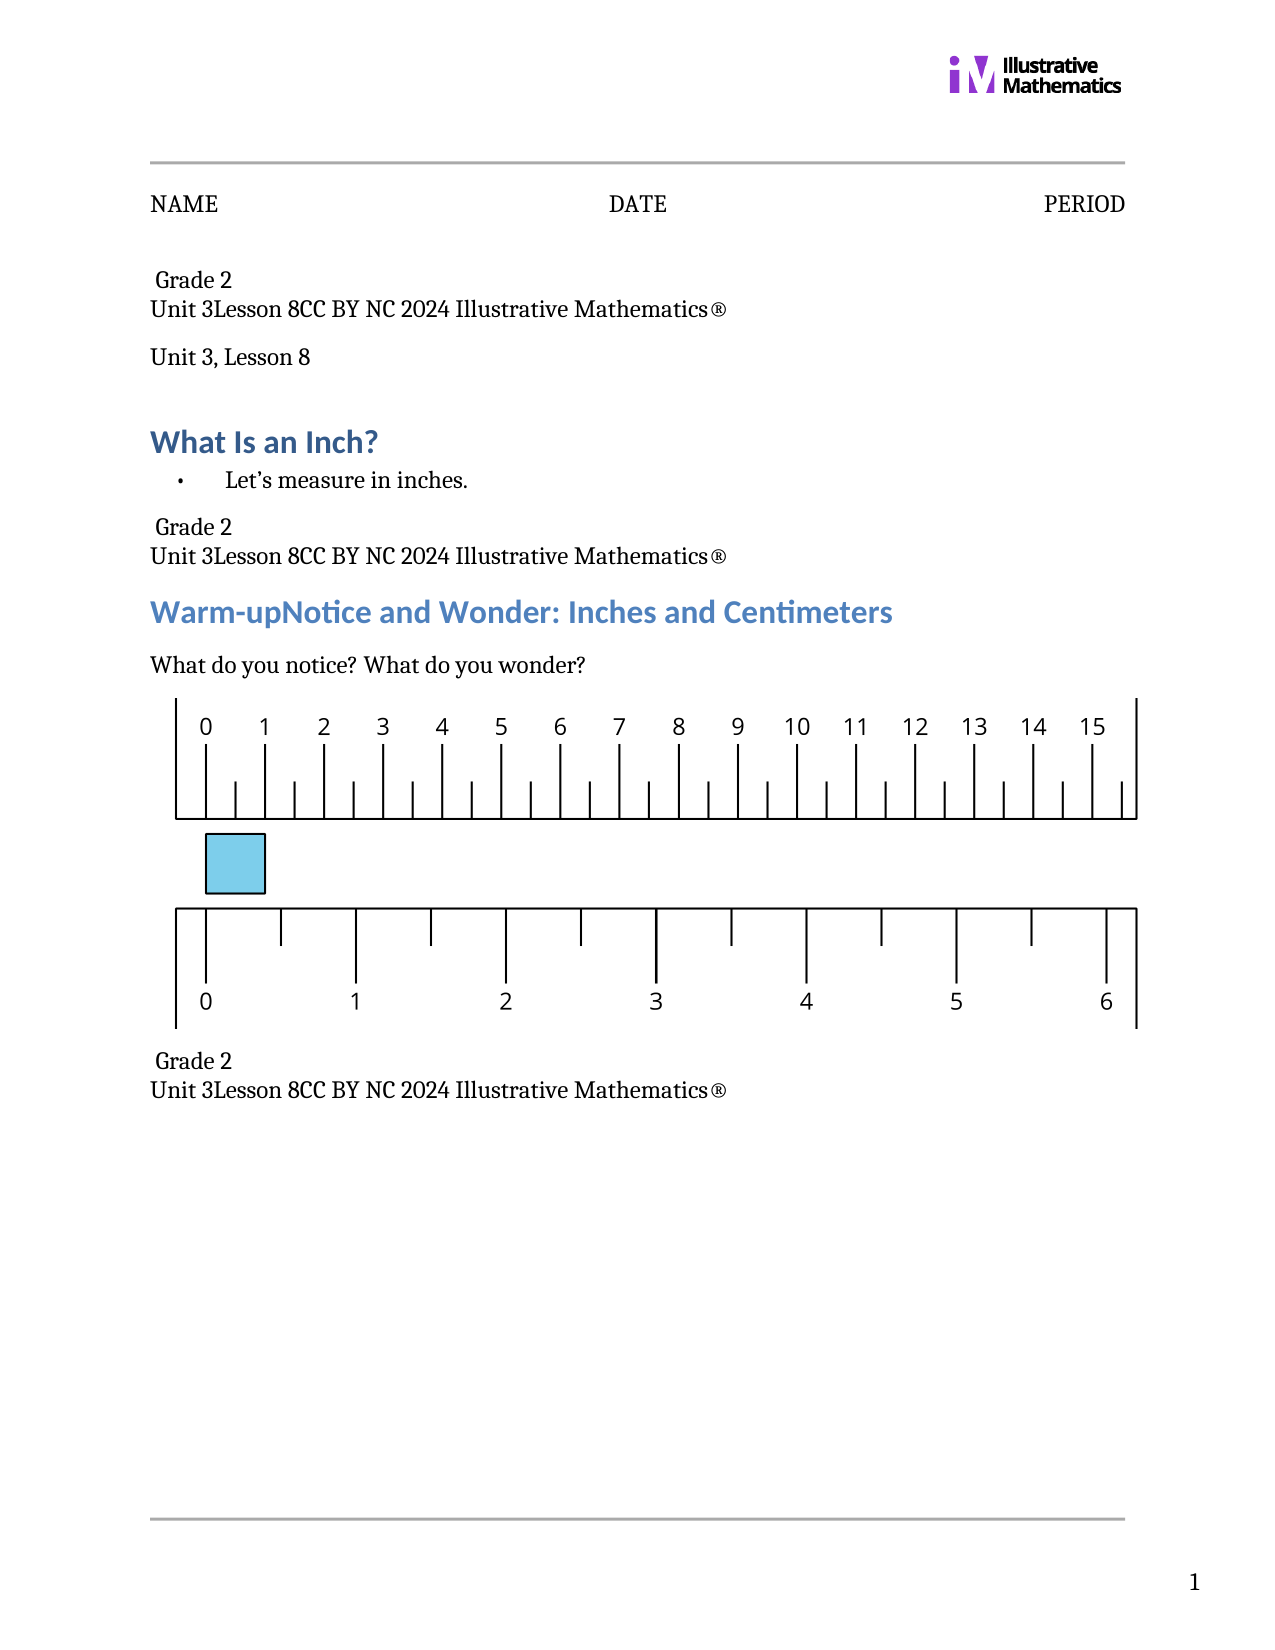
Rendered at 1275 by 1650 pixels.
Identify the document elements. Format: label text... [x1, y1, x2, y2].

text Grade 2 Unit 3Lesson 8CC BY NC 2024 Illustrative Mathematics® [150, 266, 1125, 324]
subtitle What Is an Inch? [150, 421, 1125, 462]
picture [949, 55, 1121, 93]
text Grade 2 Unit 3Lesson 8CC BY NC 2024 Illustrative Mathematics® [150, 1047, 1125, 1105]
text Grade 2 Unit 3Lesson 8CC BY NC 2024 Illustrative Mathematics® [150, 513, 1125, 571]
text What do you notice? What do you wonder? [150, 651, 1125, 680]
subtitle Warm-upNotice and Wonder: Inches and Centimeters [150, 592, 1125, 632]
picture [168, 698, 1144, 1029]
text Unit 3, Lesson 8 [150, 342, 1125, 371]
list Let’s measure in inches. [175, 466, 1125, 494]
